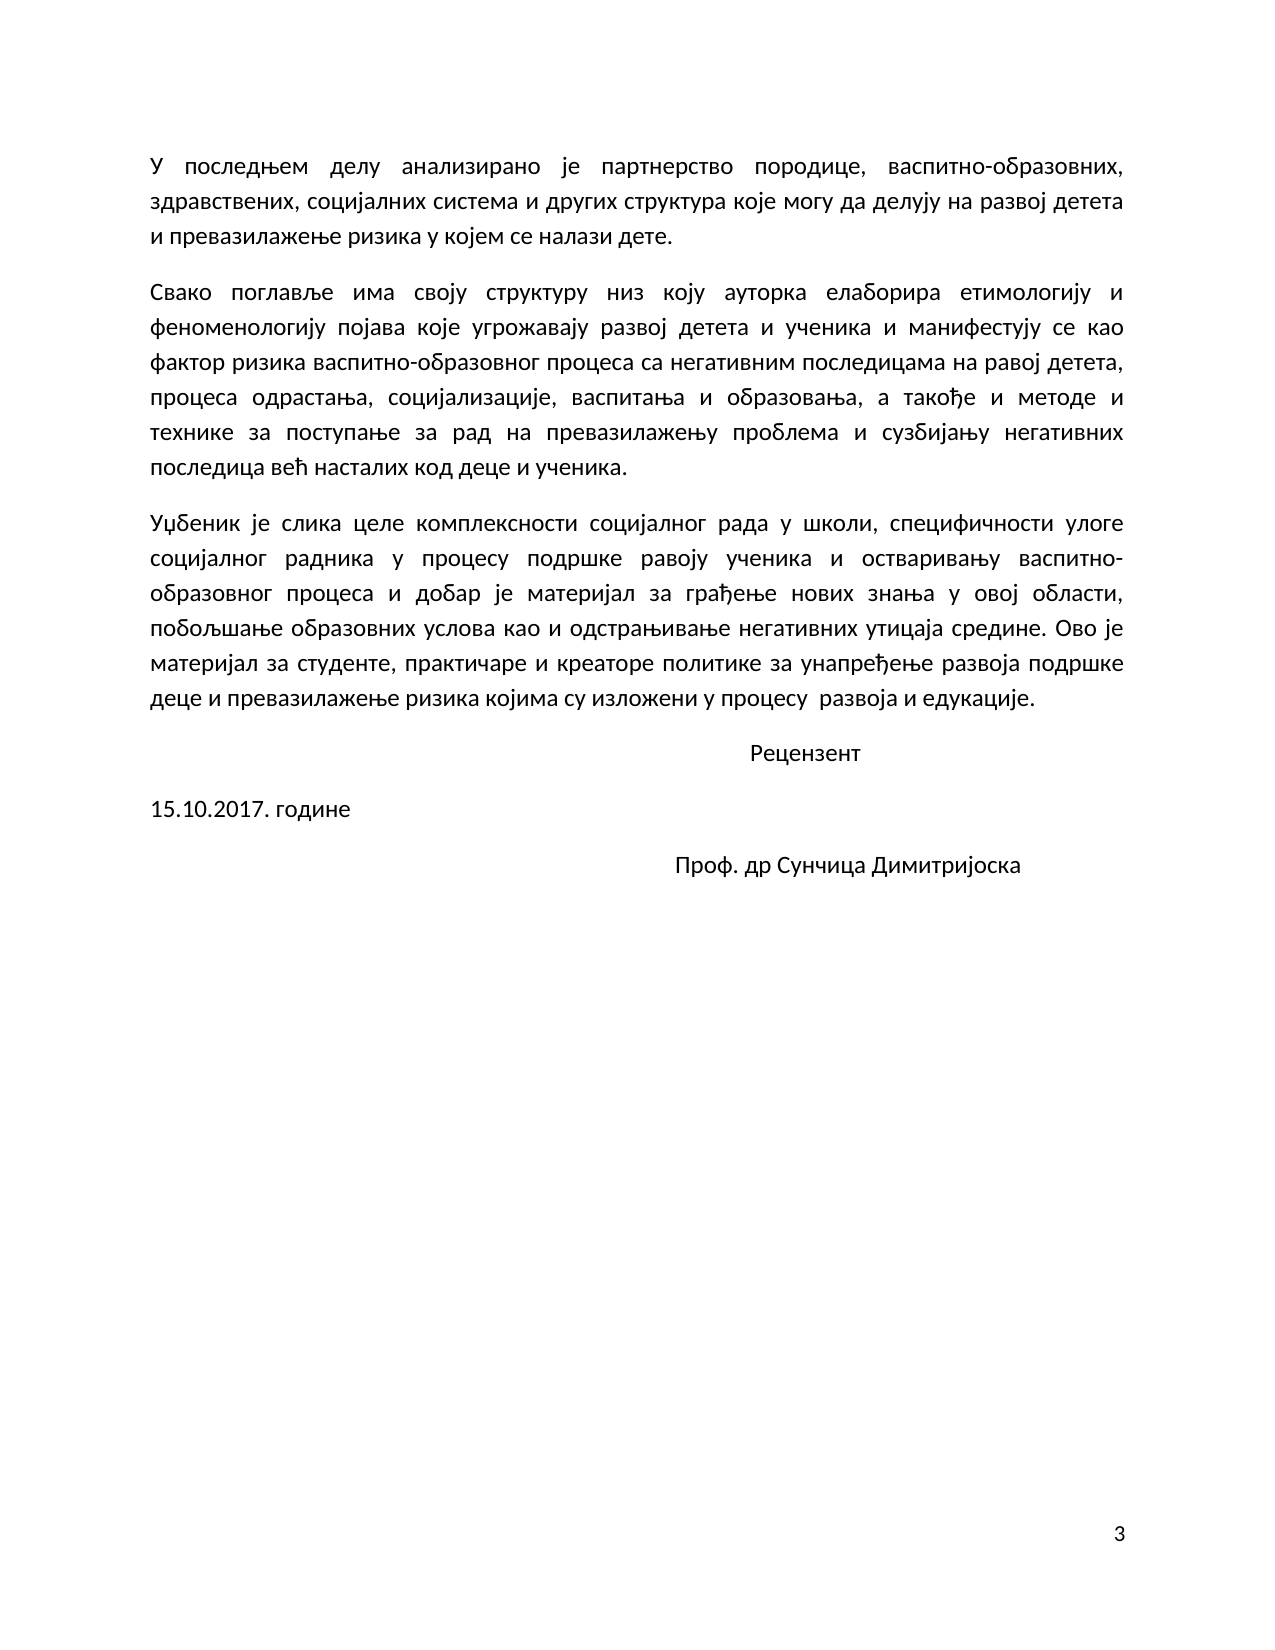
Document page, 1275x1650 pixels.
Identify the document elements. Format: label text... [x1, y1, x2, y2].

text Уџбеник је слика целе комплексности социјалног рада у школи, специфичности улоге социјалног радника у процесу подршке равоју ученика и остваривању васпитно-образовног процеса и добар је материјал за грађење нових знања у овој области, побољшање образовних услова као и одстрањивање негативних утицаја средине. Ово је материјал за студенте, практичаре и креаторе политике за унапређење развоја подршке деце и превазилажење ризика којима су изложени у процесу развоја и едукације. [150, 507, 1125, 712]
text Рецензент [675, 737, 1125, 768]
text 15.10.2017. године [150, 793, 1125, 824]
text У последњем делу анализирано је партнерство породице, васпитно-образовних, здравствених, социјалних система и других структура које могу да делују на развој детета и превазилажење ризика у којем се налази дете. [150, 150, 1125, 251]
text Проф. др Сунчица Димитријоска [450, 849, 1125, 880]
text Свако поглавље има своју структуру низ коју ауторка елаборира етимологију и феноменологију појава које угрожавају развој детета и ученика и манифестују се као фактор ризика васпитно-образовног процеса са негативним последицама на равој детета, процеса одрастања, социјализације, васпитања и образовања, а такође и методе и технике за поступање за рад на превазилажењу проблема и сузбијању негативних последица већ насталих код деце и ученика. [150, 276, 1125, 481]
